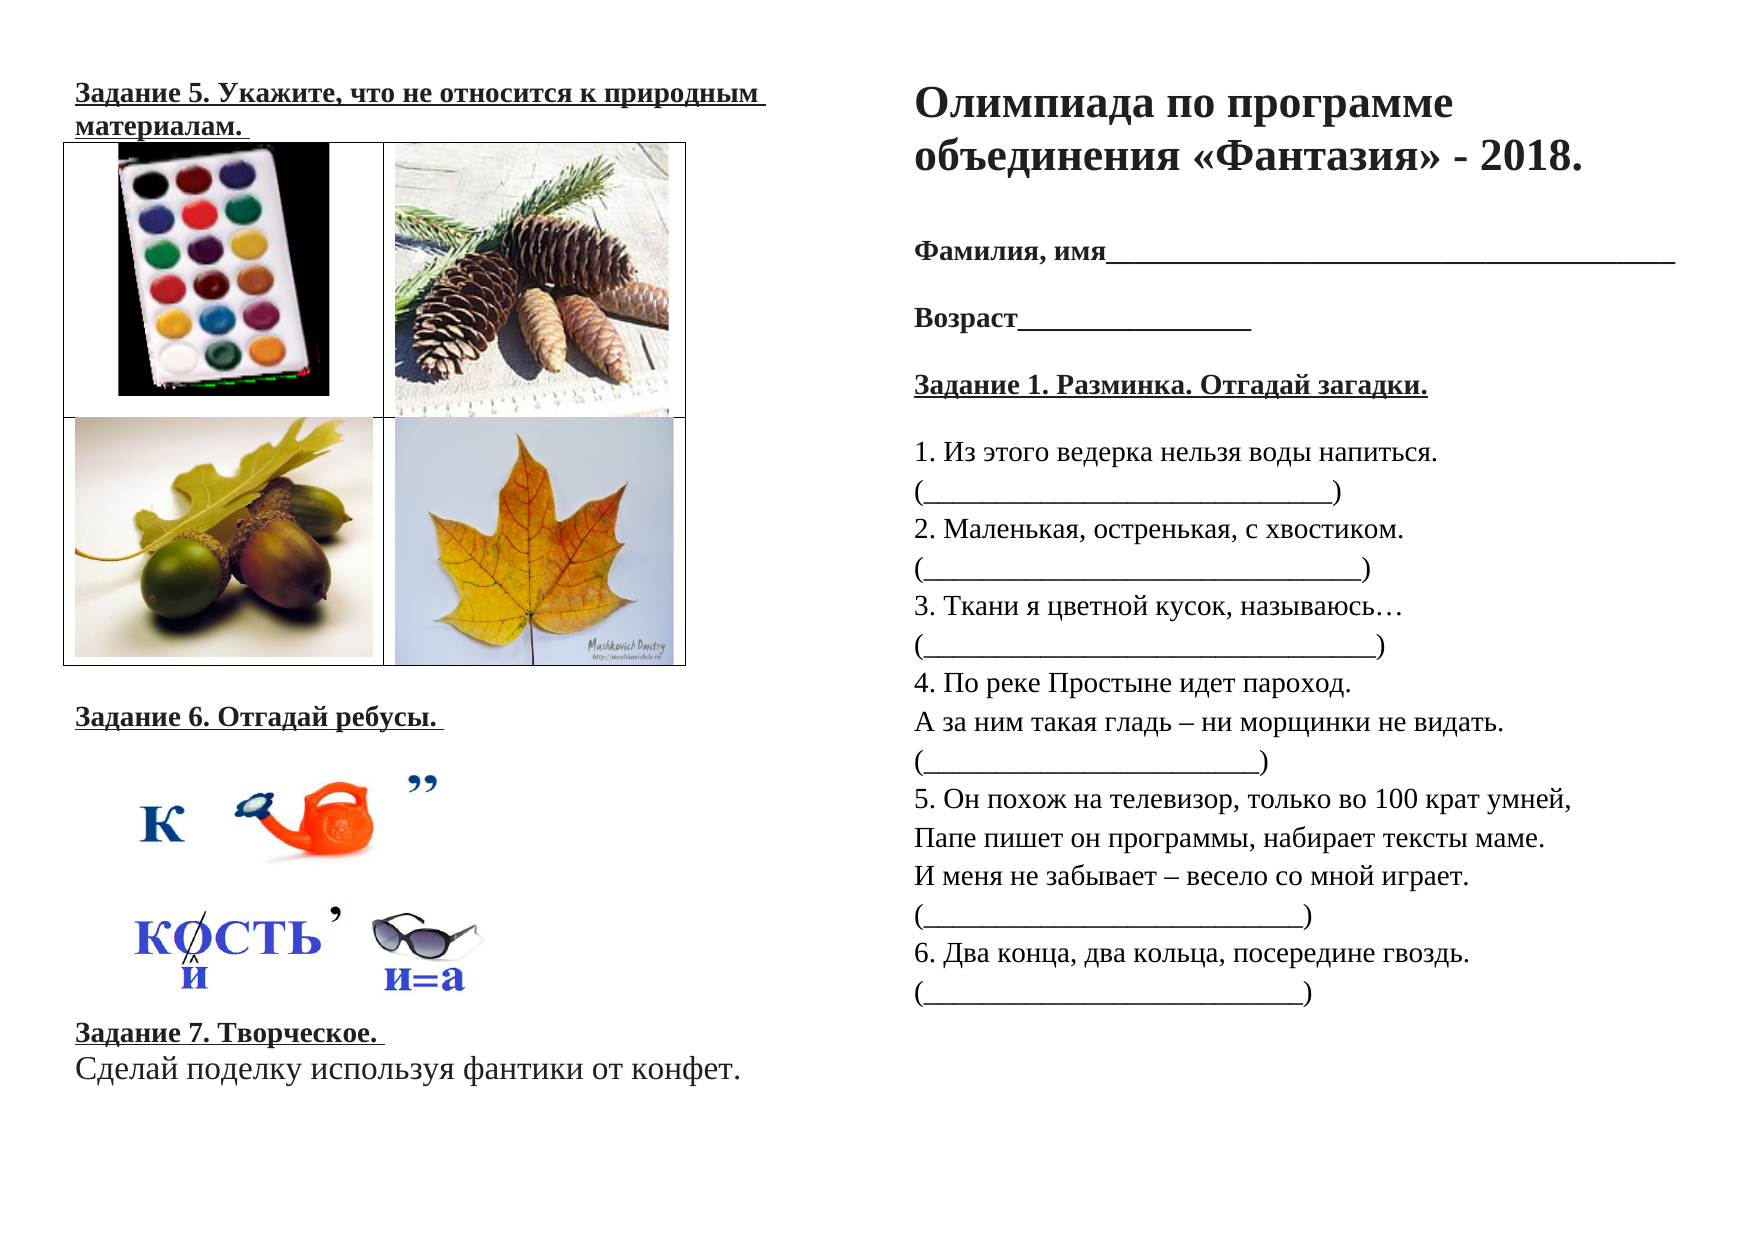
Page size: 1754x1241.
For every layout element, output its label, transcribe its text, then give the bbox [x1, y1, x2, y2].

picture [395, 143, 674, 665]
text 5. Он похож на телевизор, только во 100 крат умней, [914, 781, 1679, 815]
picture [75, 733, 510, 1015]
text А за ним такая гладь – ни морщинки не видать. (_______________________) [914, 704, 1679, 776]
text И меня не забывает – весело со мной играет. (__________________________) [914, 858, 1679, 930]
text Возраст________________ [914, 300, 1679, 334]
table_cell [674, 418, 685, 665]
text 4. По реке Простыне идет пароход. [914, 666, 1679, 699]
text Сделай поделку используя фантики от конфет. [75, 1048, 840, 1087]
text Фамилия, имя_______________________________________ [914, 233, 1679, 267]
text Задание 5. Укажите, что не относится к природным материалам. [75, 75, 840, 142]
picture [75, 417, 373, 657]
table_header [384, 143, 395, 417]
table_header [64, 143, 383, 417]
text Папе пишет он программы, набирает тексты маме. [914, 820, 1679, 853]
text 1. Из этого ведерка нельзя воды напиться. (____________________________) [914, 434, 1679, 506]
text 2. Маленькая, остренькая, с хвостиком. (______________________________) [914, 511, 1679, 583]
text Задание 7. Творческое. [75, 1015, 840, 1048]
text Задание 1. Разминка. Отгадай загадки. [914, 367, 1679, 401]
text Олимпиада по программе объединения «Фантазия» - 2018. [914, 75, 1679, 180]
text Задание 6. Отгадай ребусы. [75, 699, 840, 733]
table_cell [384, 418, 395, 665]
text 6. Два конца, два кольца, посередине гвоздь. (__________________________) [914, 935, 1679, 1007]
text 3. Ткани я цветной кусок, называюсь… (_______________________________) [914, 588, 1679, 661]
table_header [669, 143, 685, 417]
table_cell [64, 418, 383, 665]
